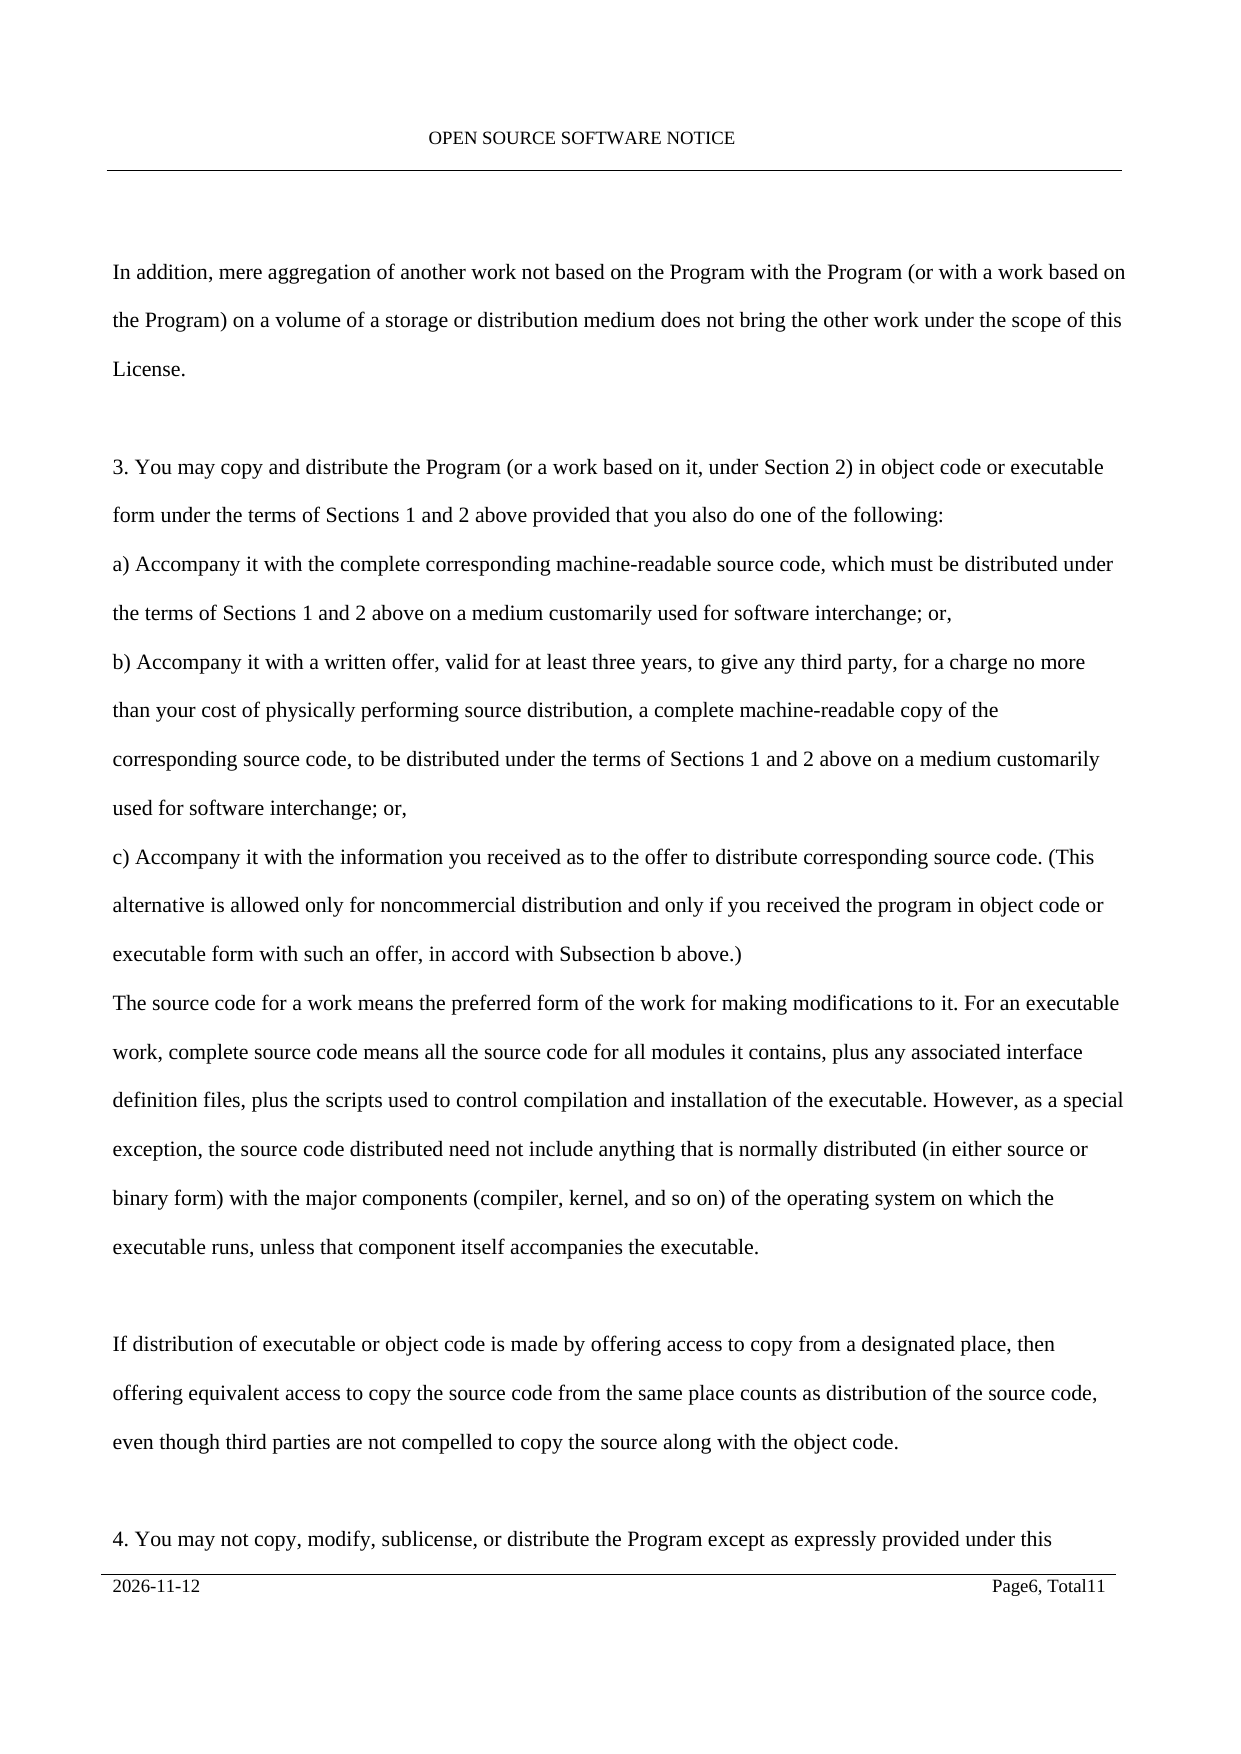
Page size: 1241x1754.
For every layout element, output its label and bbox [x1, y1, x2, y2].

text [112, 206, 1128, 1555]
